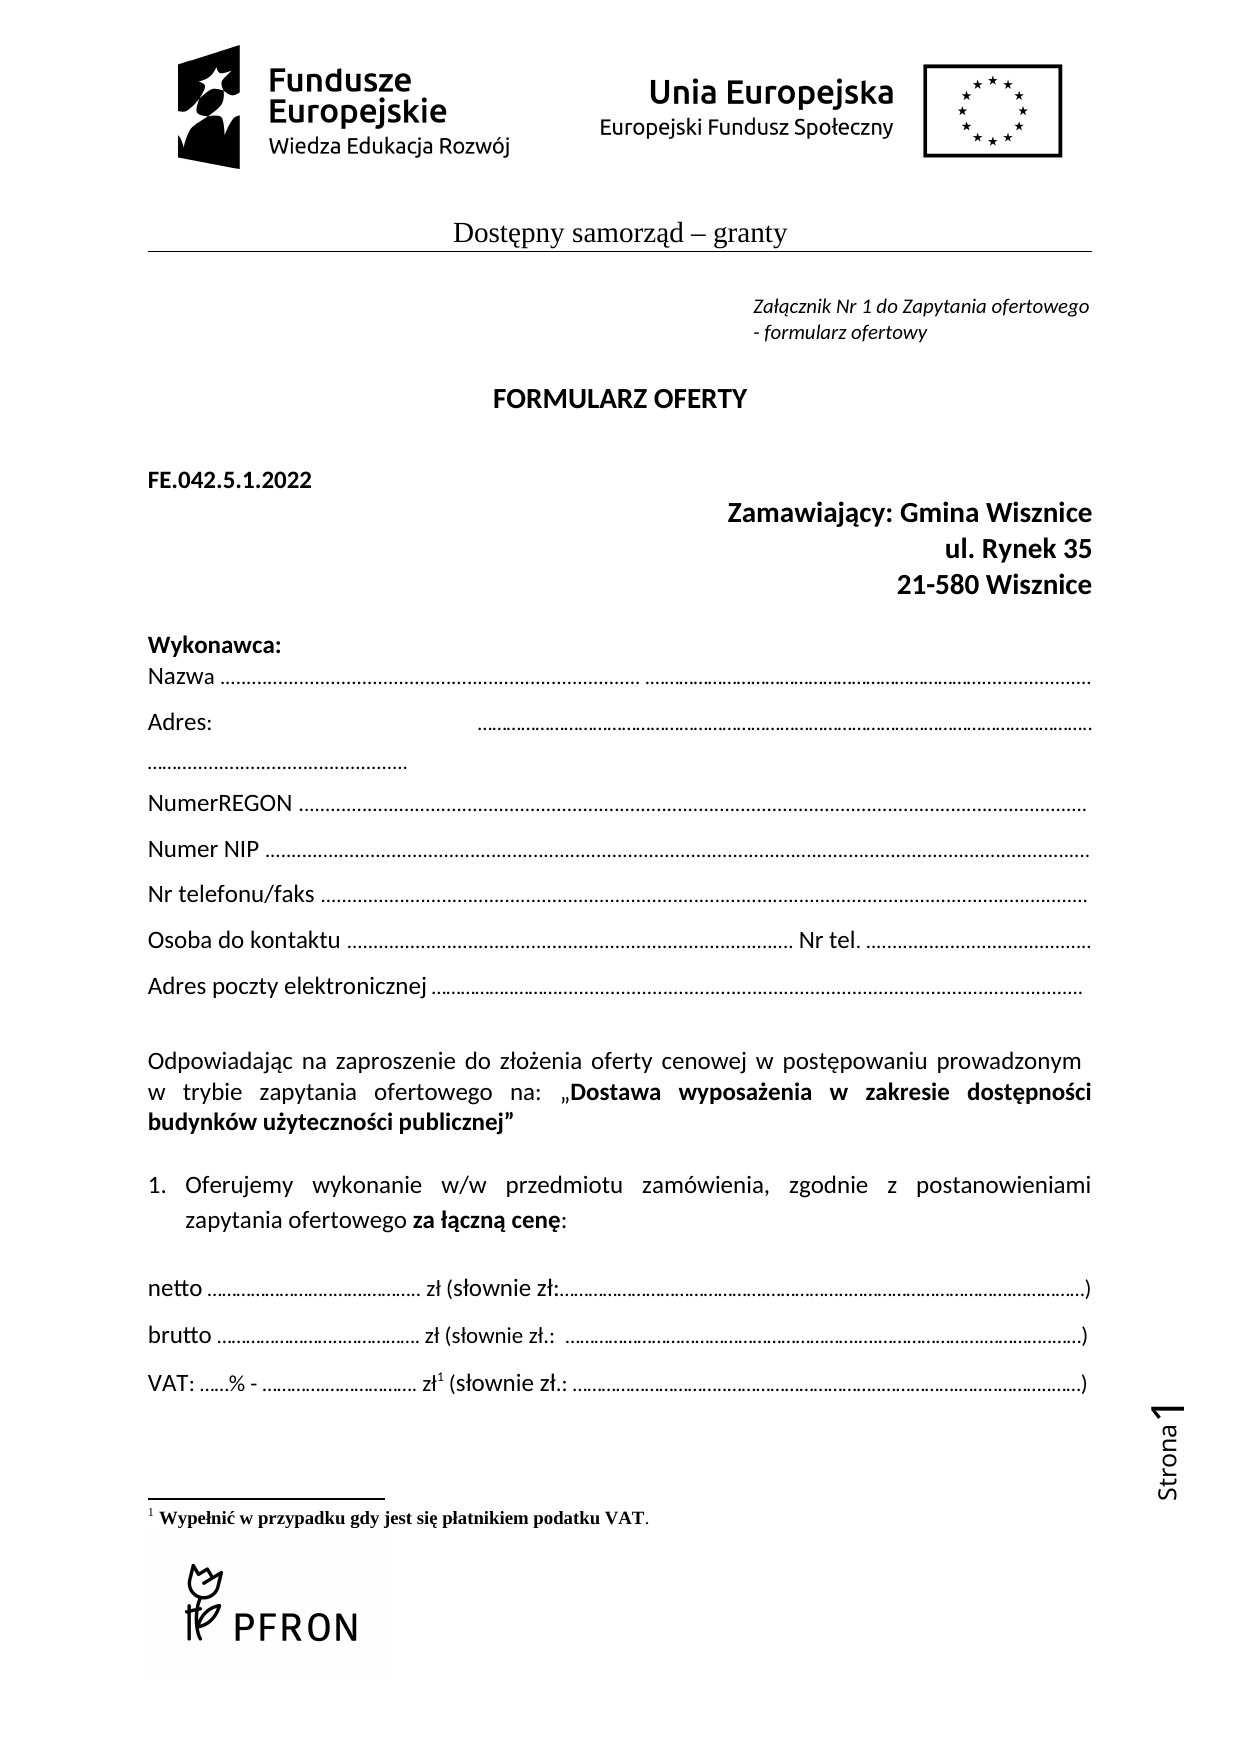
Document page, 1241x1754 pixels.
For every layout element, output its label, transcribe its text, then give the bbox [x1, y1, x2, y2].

text NumerREGON ...................................................................................................................................................... [148, 787, 1092, 817]
text Wykonawca: [148, 629, 1092, 660]
text VAT: ……% - ………….………………. zł (słownie zł.: …………………………..…………………………..…………….……..………..……) [148, 1367, 1092, 1397]
picture [147, 14, 1093, 200]
list Oferujemy wykonanie w/w przedmiotu zamówienia, zgodnie z postanowieniami zapytania ofertowego za łączną cenę: [148, 1169, 1092, 1235]
text Adres: ………………………………………………………………………………………………………………..……............................................ [148, 706, 1092, 774]
text ul. Rynek 35 [148, 530, 1092, 566]
text Odpowiadając na zaproszenie do złożenia oferty cenowej w postępowaniu prowadzonym w trybie zapytania ofertowego na: „Dostawa wyposażenia w zakresie dostępności budynków użyteczności publicznej” [148, 1045, 1092, 1137]
text Adres poczty elektronicznej ……………..……….................................................................................................... [148, 970, 1092, 1000]
text Osoba do kontaktu ..................................................................................... Nr tel. ........................................... [148, 924, 1092, 955]
text brutto ……………………..……………. zł (słownie zł.: …………………………………………………….….………………….…………..……) [148, 1319, 1092, 1350]
picture [147, 1528, 394, 1681]
text Nazwa ................................................................................ .……………………………………………………………..................... [148, 660, 1092, 690]
text Załącznik Nr 1 do Zapytania ofertowego - formularz ofertowy [753, 293, 1092, 344]
text 21-580 Wisznice [148, 566, 1092, 601]
text Numer NIP ............................................................................................................................................................. [148, 833, 1092, 863]
text Nr telefonu/faks .................................................................................................................................................. [148, 878, 1092, 909]
text FORMULARZ OFERTY [148, 380, 1092, 416]
text FE.042.5.1.2022 [148, 464, 1092, 494]
text netto ……………………..…….……….. zł (słownie zł:…………………………………….……………..…………………………….……………) [148, 1272, 1092, 1302]
text Zamawiający: Gmina Wisznice [590, 494, 1092, 530]
